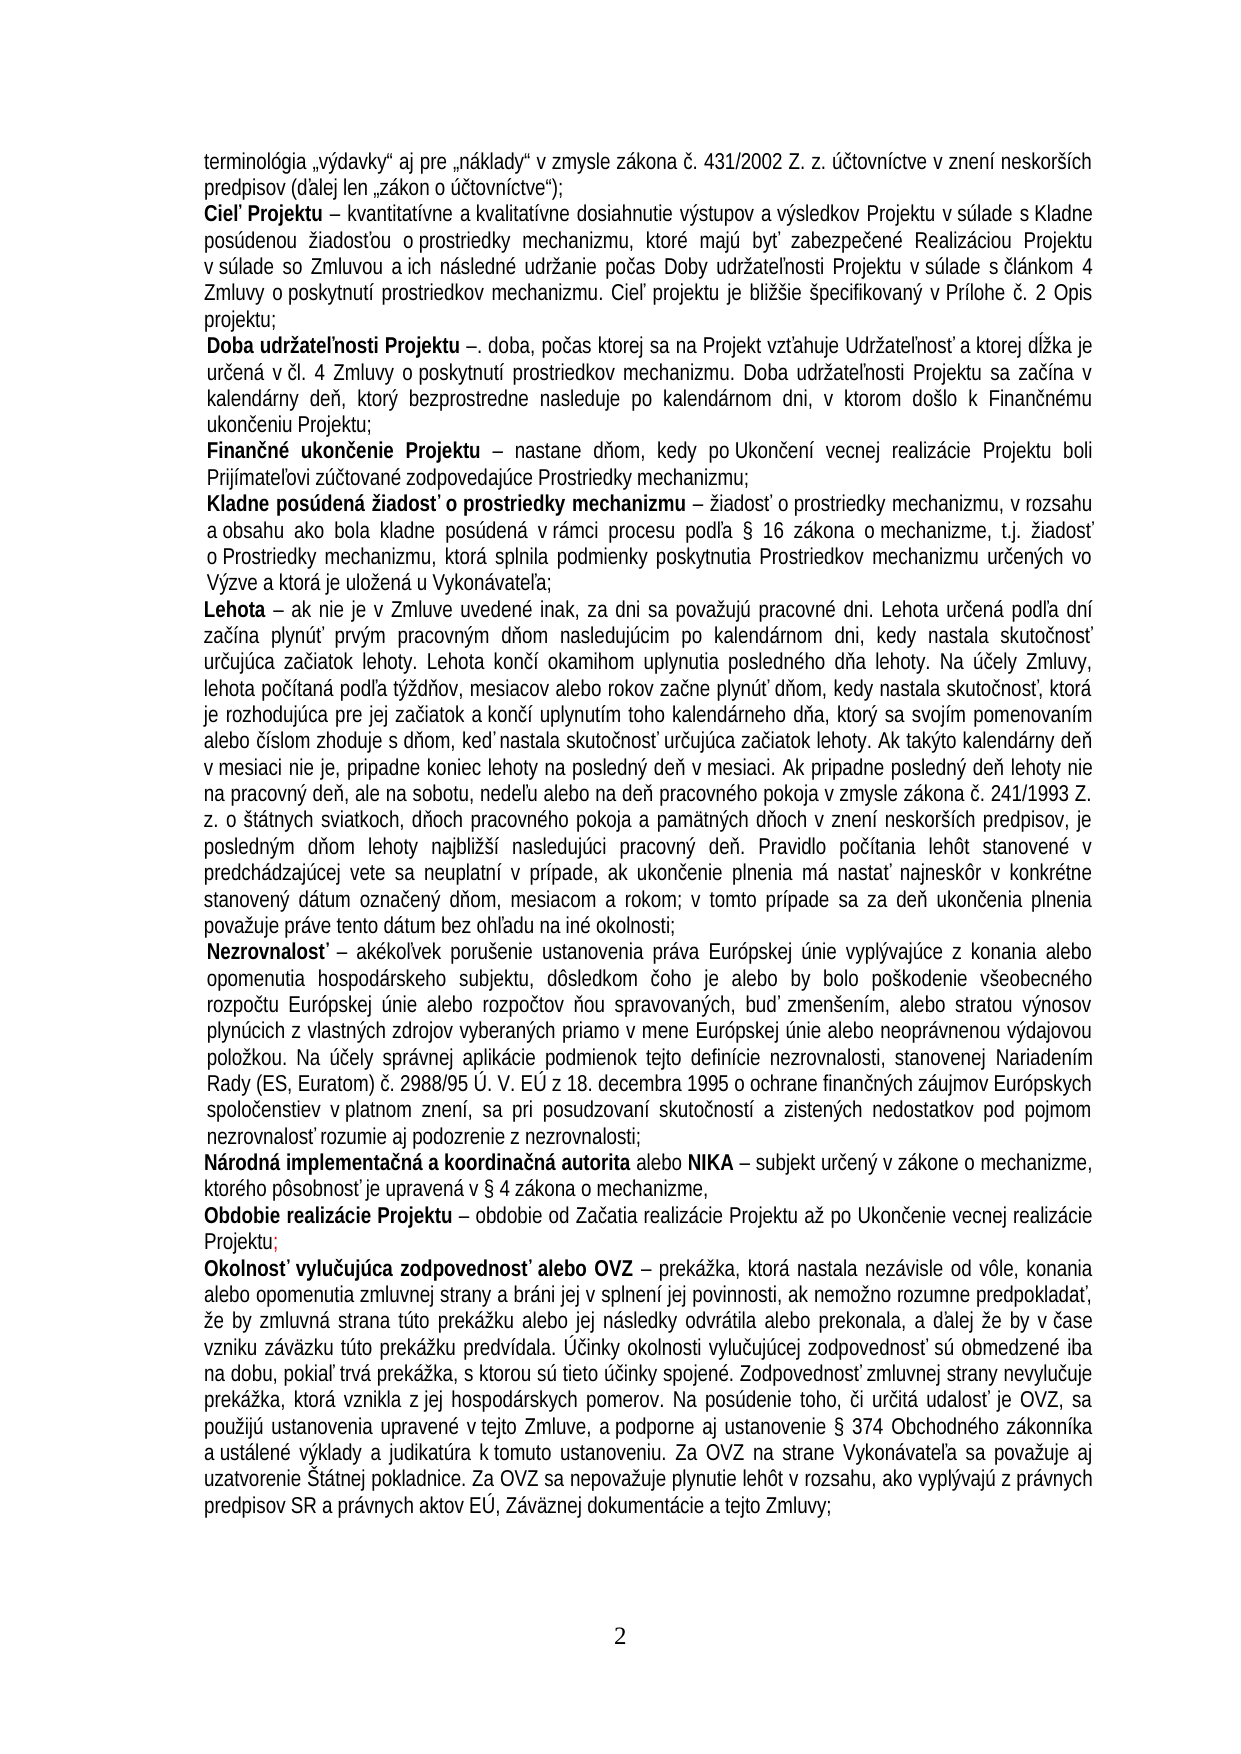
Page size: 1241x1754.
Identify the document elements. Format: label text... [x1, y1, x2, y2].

text Doba udržateľnosti Projektu –. doba, počas ktorej sa na Projekt vzťahuje Udržateľnosť a ktorej dĺžka je určená v čl. 4 Zmluvy o poskytnutí prostriedkov mechanizmu. Doba udržateľnosti Projektu sa začína v kalendárny deň, ktorý bezprostredne nasleduje po kalendárnom dni, v ktorom došlo k Finančnému ukončeniu Projektu; [207, 332, 1093, 437]
text Nezrovnalosť – akékoľvek porušenie ustanovenia práva Európskej únie vyplývajúce z konania alebo opomenutia hospodárskeho subjektu, dôsledkom čoho je alebo by bolo poškodenie všeobecného rozpočtu Európskej únie alebo rozpočtov ňou spravovaných, buď zmenšením, alebo stratou výnosov plynúcich z vlastných zdrojov vyberaných priamo v mene Európskej únie alebo neoprávnenou výdajovou položkou. Na účely správnej aplikácie podmienok tejto definície nezrovnalosti, stanovenej Nariadením Rady (ES, Euratom) č. 2988/95 Ú. V. EÚ z 18. decembra 1995 o ochrane finančných záujmov Európskych spoločenstiev v platnom znení, sa pri posudzovaní skutočností a zistených nedostatkov pod pojmom nezrovnalosť rozumie aj podozrenie z nezrovnalosti; [207, 938, 1093, 1149]
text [204, 148, 1093, 200]
text Cieľ Projektu – kvantitatívne a kvalitatívne dosiahnutie výstupov a výsledkov Projektu v súlade s Kladne posúdenou žiadosťou o prostriedky mechanizmu, ktoré majú byť zabezpečené Realizáciou Projektu v súlade so Zmluvou a ich následné udržanie počas Doby udržateľnosti Projektu v súlade s článkom 4 Zmluvy o poskytnutí prostriedkov mechanizmu. Cieľ projektu je bližšie špecifikovaný v Prílohe č. 2 Opis projektu; [204, 200, 1093, 332]
text Lehota – ak nie je v Zmluve uvedené inak, za dni sa považujú pracovné dni. Lehota určená podľa dní začína plynúť prvým pracovným dňom nasledujúcim po kalendárnom dni, kedy nastala skutočnosť určujúca začiatok lehoty. Lehota končí okamihom uplynutia posledného dňa lehoty. Na účely Zmluvy, lehota počítaná podľa týždňov, mesiacov alebo rokov začne plynúť dňom, kedy nastala skutočnosť, ktorá je rozhodujúca pre jej začiatok a končí uplynutím toho kalendárneho dňa, ktorý sa svojím pomenovaním alebo číslom zhoduje s dňom, keď nastala skutočnosť určujúca začiatok lehoty. Ak takýto kalendárny deň v mesiaci nie je, pripadne koniec lehoty na posledný deň v mesiaci. Ak pripadne posledný deň lehoty nie na pracovný deň, ale na sobotu, nedeľu alebo na deň pracovného pokoja v zmysle zákona č. 241/1993 Z. z. o štátnych sviatkoch, dňoch pracovného pokoja a pamätných dňoch v znení neskorších predpisov, je posledným dňom lehoty najbližší nasledujúci pracovný deň. Pravidlo počítania lehôt stanovené v predchádzajúcej vete sa neuplatní v prípade, ak ukončenie plnenia má nastať najneskôr v konkrétne stanovený dátum označený dňom, mesiacom a rokom; v tomto prípade sa za deň ukončenia plnenia považuje práve tento dátum bez ohľadu na iné okolnosti; [204, 596, 1093, 938]
text Finančné ukončenie Projektu – nastane dňom, kedy po Ukončení vecnej realizácie Projektu boli Prijímateľovi zúčtované zodpovedajúce Prostriedky mechanizmu; [207, 437, 1093, 490]
text Kladne posúdená žiadosť o prostriedky mechanizmu – žiadosť o prostriedky mechanizmu, v rozsahu a obsahu ako bola kladne posúdená v rámci procesu podľa § 16 zákona o mechanizme, t.j. žiadosť o Prostriedky mechanizmu, ktorá splnila podmienky poskytnutia Prostriedkov mechanizmu určených vo Výzve a ktorá je uložená u Vykonávateľa; [207, 490, 1093, 596]
text Obdobie realizácie Projektu – obdobie od Začatia realizácie Projektu až po Ukončenie vecnej realizácie Projektu; [204, 1202, 1093, 1254]
text Okolnosť vylučujúca zodpovednosť alebo OVZ – prekážka, ktorá nastala nezávisle od vôle, konania alebo opomenutia zmluvnej strany a bráni jej v splnení jej povinnosti, ak nemožno rozumne predpokladať, že by zmluvná strana túto prekážku alebo jej následky odvrátila alebo prekonala, a ďalej že by v čase vzniku záväzku túto prekážku predvídala. Účinky okolnosti vylučujúcej zodpovednosť sú obmedzené iba na dobu, pokiaľ trvá prekážka, s ktorou sú tieto účinky spojené. Zodpovednosť zmluvnej strany nevylučuje prekážka, ktorá vznikla z jej hospodárskych pomerov. Na posúdenie toho, či určitá udalosť je OVZ, sa použijú ustanovenia upravené v tejto Zmluve, a podporne aj ustanovenie § 374 Obchodného zákonníka a ustálené výklady a judikatúra k tomuto ustanoveniu. Za OVZ na strane Vykonávateľa sa považuje aj uzatvorenie Štátnej pokladnice. Za OVZ sa nepovažuje plynutie lehôt v rozsahu, ako vyplývajú z právnych predpisov SR a právnych aktov EÚ, Záväznej dokumentácie a tejto Zmluvy; [204, 1254, 1093, 1518]
text Národná implementačná a koordinačná autorita alebo NIKA – subjekt určený v zákone o mechanizme, ktorého pôsobnosť je upravená v § 4 zákona o mechanizme, [204, 1149, 1093, 1202]
